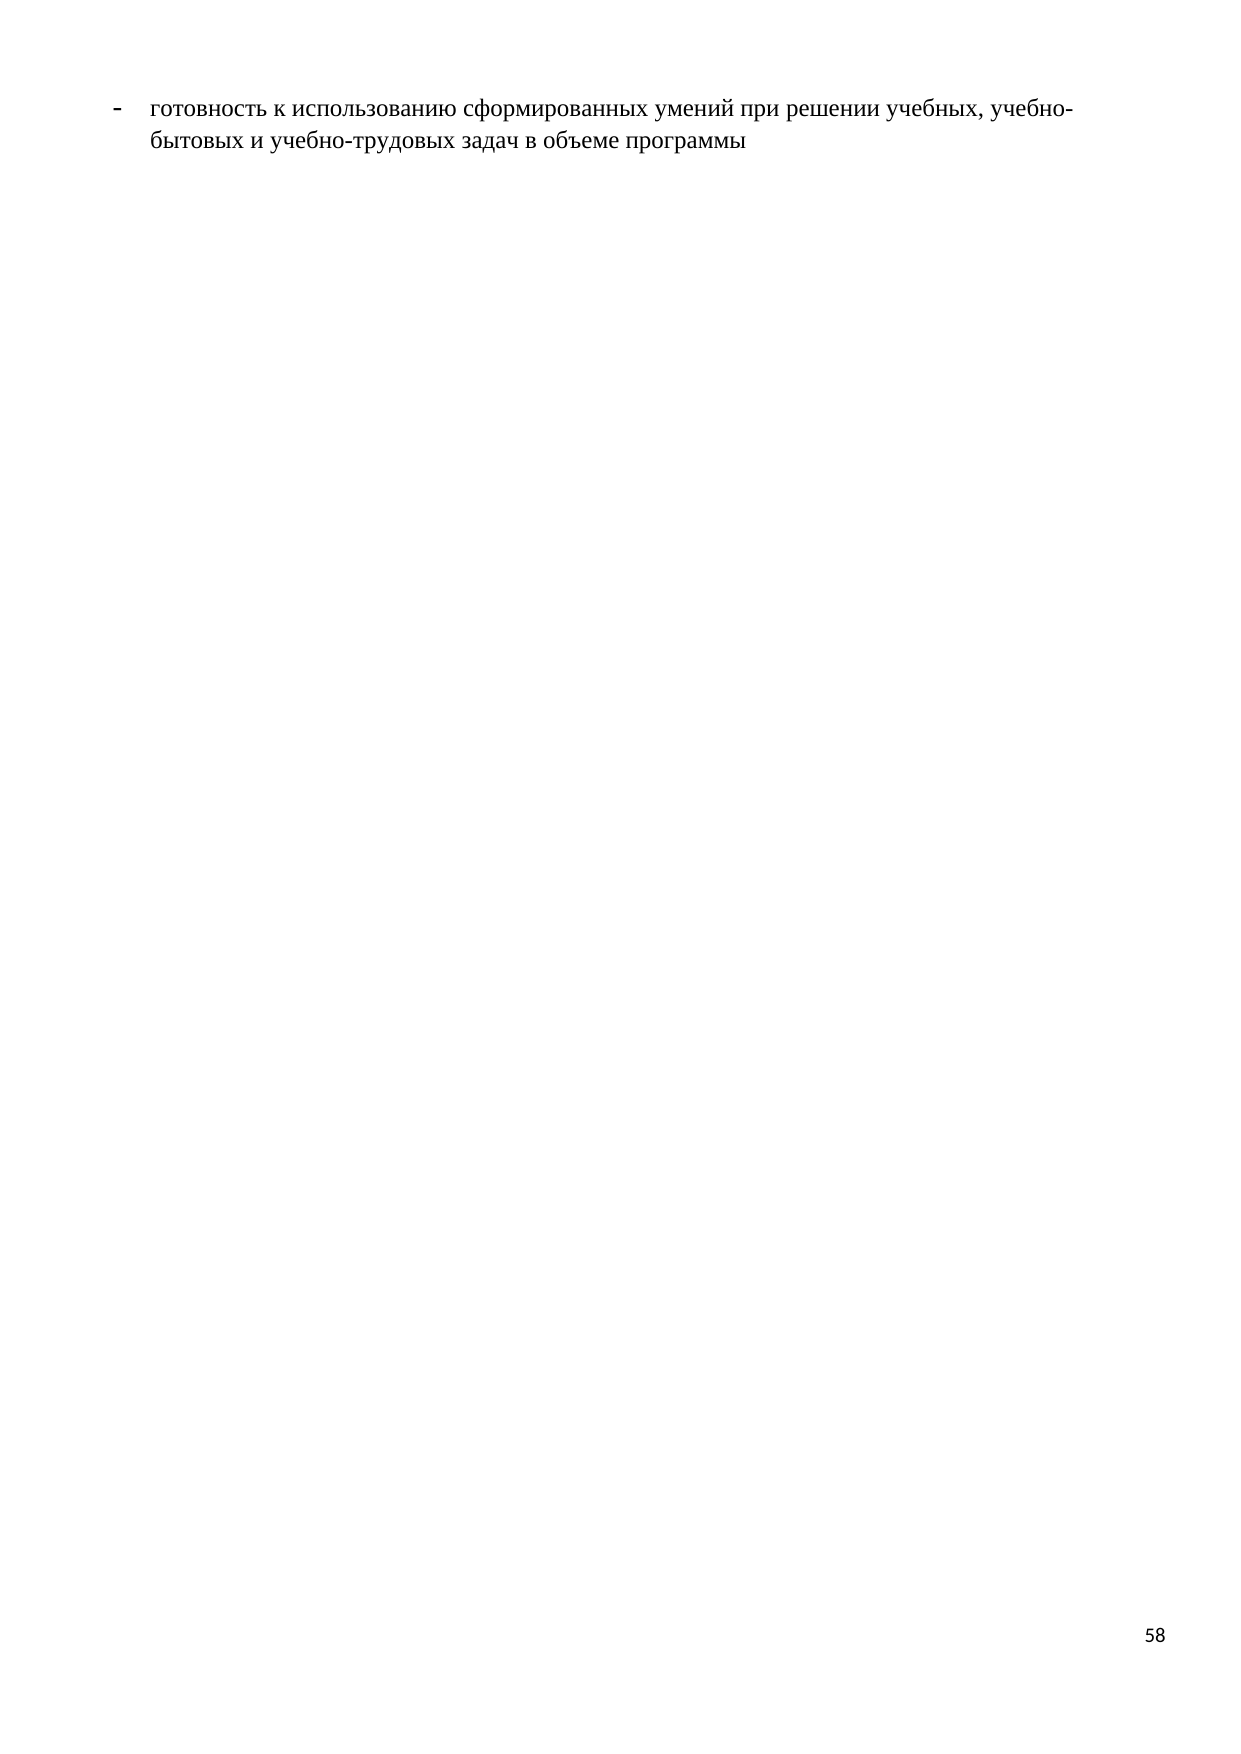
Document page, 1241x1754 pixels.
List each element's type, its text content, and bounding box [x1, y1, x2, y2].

list готовность к использованию сформированных умений при решении учебных, учебно-бытовых и учебно-трудовых задач в объеме программы [112, 89, 1159, 154]
